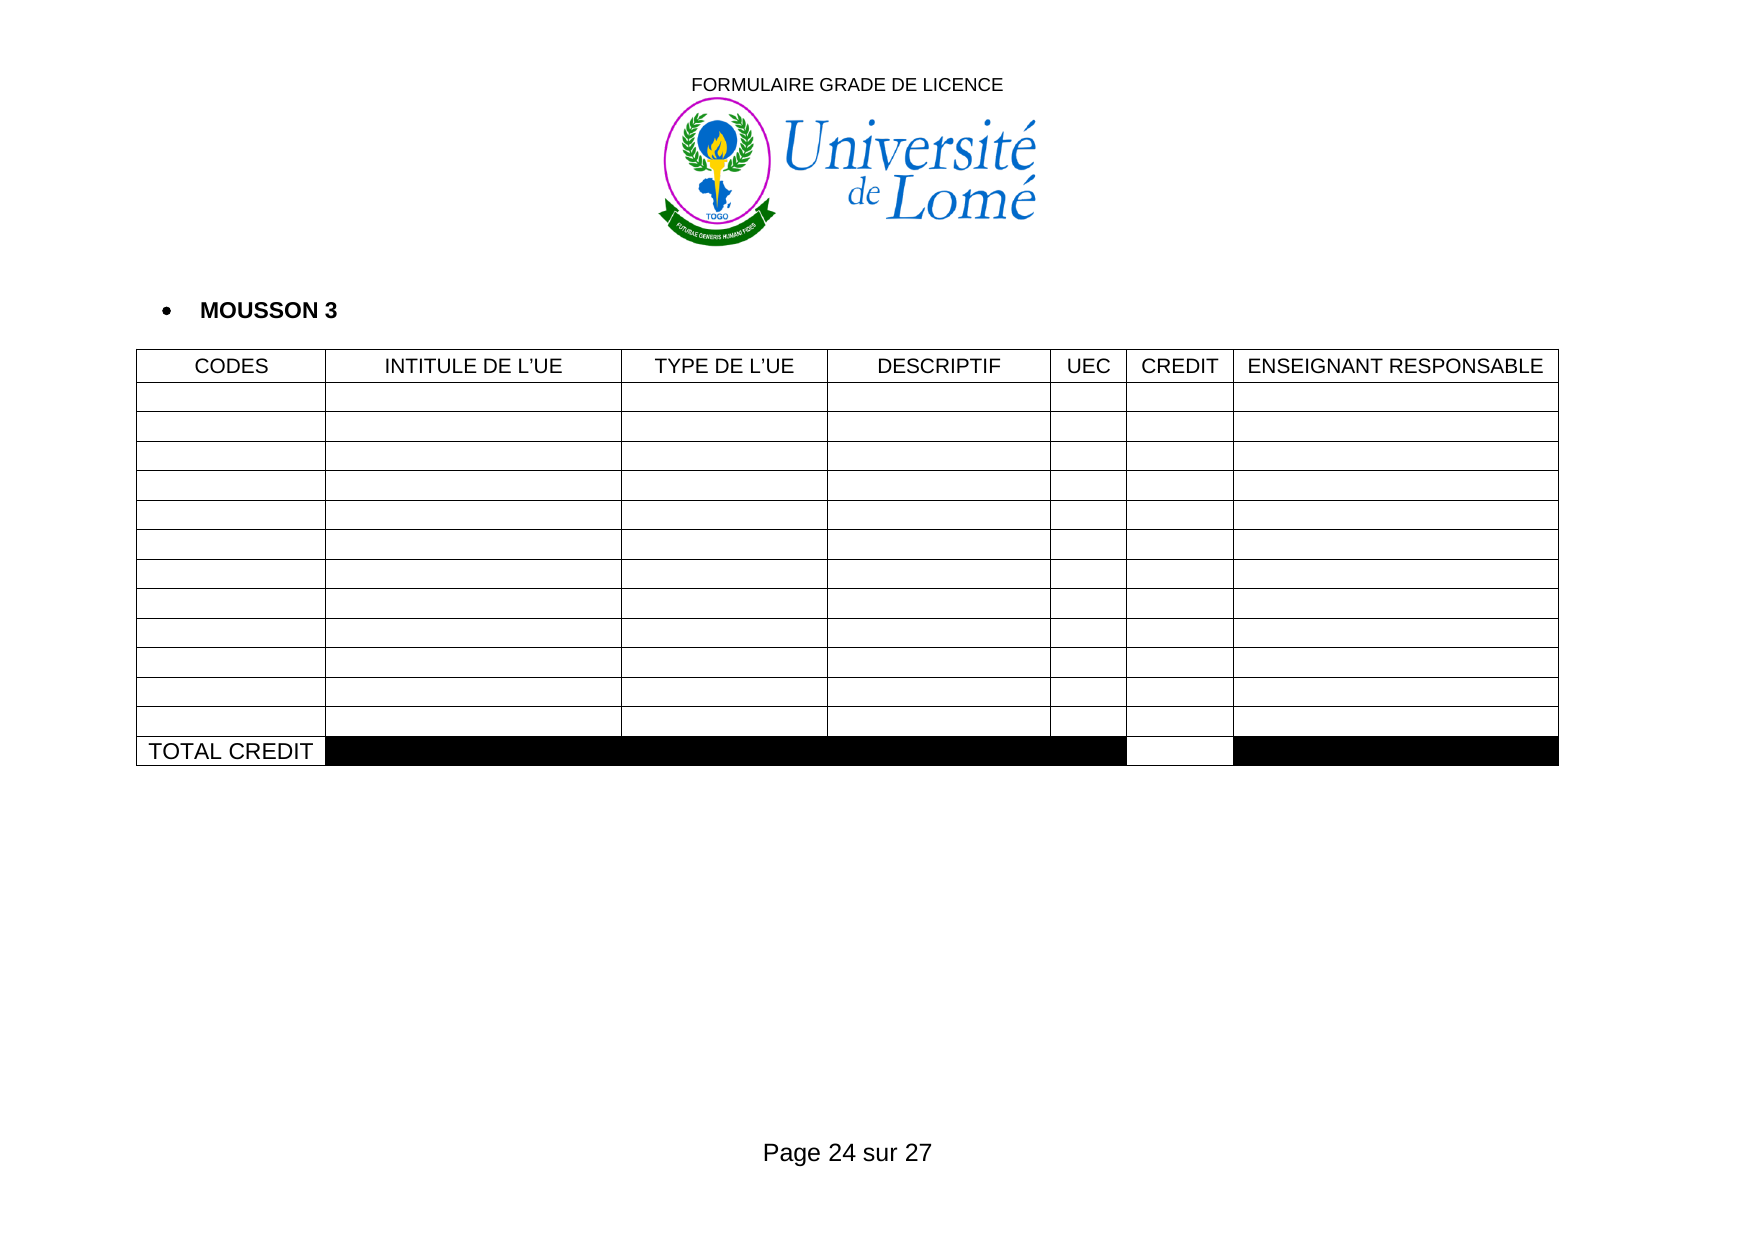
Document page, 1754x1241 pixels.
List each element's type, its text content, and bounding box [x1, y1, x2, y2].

table_cell [1051, 707, 1126, 736]
table_cell [1051, 501, 1126, 529]
table_cell [137, 589, 325, 618]
table_header INTITULE DE L’UE [326, 350, 621, 382]
table_cell [1051, 589, 1126, 618]
table_cell [137, 560, 325, 588]
table_cell [828, 589, 1050, 618]
table_cell [1127, 619, 1233, 647]
list MOUSSON 3 [162, 297, 1606, 324]
table_cell [828, 530, 1050, 559]
table_cell [1051, 737, 1126, 765]
table_cell [622, 678, 827, 706]
table_cell [828, 501, 1050, 529]
table_header TYPE DE L’UE [622, 350, 827, 382]
table_cell [1127, 589, 1233, 618]
table_cell [622, 707, 827, 736]
table_cell [326, 737, 621, 765]
table_cell [1234, 412, 1558, 441]
table_cell [1127, 737, 1233, 765]
table_cell [1127, 560, 1233, 588]
table_cell [828, 737, 1050, 765]
table_cell [326, 471, 621, 500]
table_cell [622, 619, 827, 647]
table_cell [1234, 383, 1558, 411]
table_cell [828, 648, 1050, 677]
table_cell [137, 619, 325, 647]
table_cell [1234, 471, 1558, 500]
table_cell [1234, 530, 1558, 559]
table_cell [326, 619, 621, 647]
table_cell [1051, 471, 1126, 500]
table_cell [326, 560, 621, 588]
table_cell [828, 619, 1050, 647]
table_cell [1127, 530, 1233, 559]
table_cell [1234, 707, 1558, 736]
table_cell [1127, 471, 1233, 500]
table_cell [1234, 648, 1558, 677]
table_cell [1127, 648, 1233, 677]
table_cell [1127, 501, 1233, 529]
table_cell [1234, 589, 1558, 618]
table_cell [1127, 707, 1233, 736]
table_cell [137, 383, 325, 411]
table_cell [1127, 383, 1233, 411]
table_cell [1127, 442, 1233, 470]
table_cell [1234, 560, 1558, 588]
table_cell [137, 412, 325, 441]
table_cell [137, 678, 325, 706]
table_cell [137, 442, 325, 470]
table_cell [622, 471, 827, 500]
table_cell [1051, 648, 1126, 677]
table_cell [828, 471, 1050, 500]
table_header CREDIT [1127, 350, 1233, 382]
table_header CODES [137, 350, 325, 382]
table_cell [1234, 619, 1558, 647]
picture [629, 70, 1066, 276]
table_cell [828, 707, 1050, 736]
table_cell [622, 442, 827, 470]
table_cell [622, 648, 827, 677]
table_cell [622, 589, 827, 618]
table_cell [326, 412, 621, 441]
table_header DESCRIPTIF [828, 350, 1050, 382]
table_cell [326, 678, 621, 706]
table_cell [1051, 412, 1126, 441]
table_cell [828, 412, 1050, 441]
table_cell [137, 648, 325, 677]
table_cell [1051, 383, 1126, 411]
table_cell [1127, 678, 1233, 706]
table_cell [1051, 678, 1126, 706]
table_cell [1234, 501, 1558, 529]
table_cell [1051, 560, 1126, 588]
table_cell [1234, 737, 1558, 765]
table_cell [1051, 619, 1126, 647]
table_cell [828, 383, 1050, 411]
table_cell [1051, 530, 1126, 559]
table_cell [137, 501, 325, 529]
table_cell [326, 442, 621, 470]
table_cell [622, 501, 827, 529]
table_cell [1051, 442, 1126, 470]
table_cell [828, 560, 1050, 588]
table_cell [326, 648, 621, 677]
table_cell [326, 530, 621, 559]
table_cell [622, 737, 827, 765]
table_header UEC [1051, 350, 1126, 382]
table_cell [326, 589, 621, 618]
table_cell [326, 501, 621, 529]
table_cell [622, 383, 827, 411]
table_cell [137, 530, 325, 559]
table_cell [828, 442, 1050, 470]
table_cell [622, 412, 827, 441]
table_cell [137, 707, 325, 736]
table_cell [1127, 412, 1233, 441]
table_cell [622, 560, 827, 588]
table_cell [1234, 442, 1558, 470]
table_header ENSEIGNANT RESPONSABLE [1234, 350, 1558, 382]
table_cell [326, 707, 621, 736]
table_cell [137, 471, 325, 500]
table_cell TOTAL CREDIT [137, 737, 325, 765]
table_cell [828, 678, 1050, 706]
table_cell [1234, 678, 1558, 706]
table_cell [326, 383, 621, 411]
table_cell [622, 530, 827, 559]
